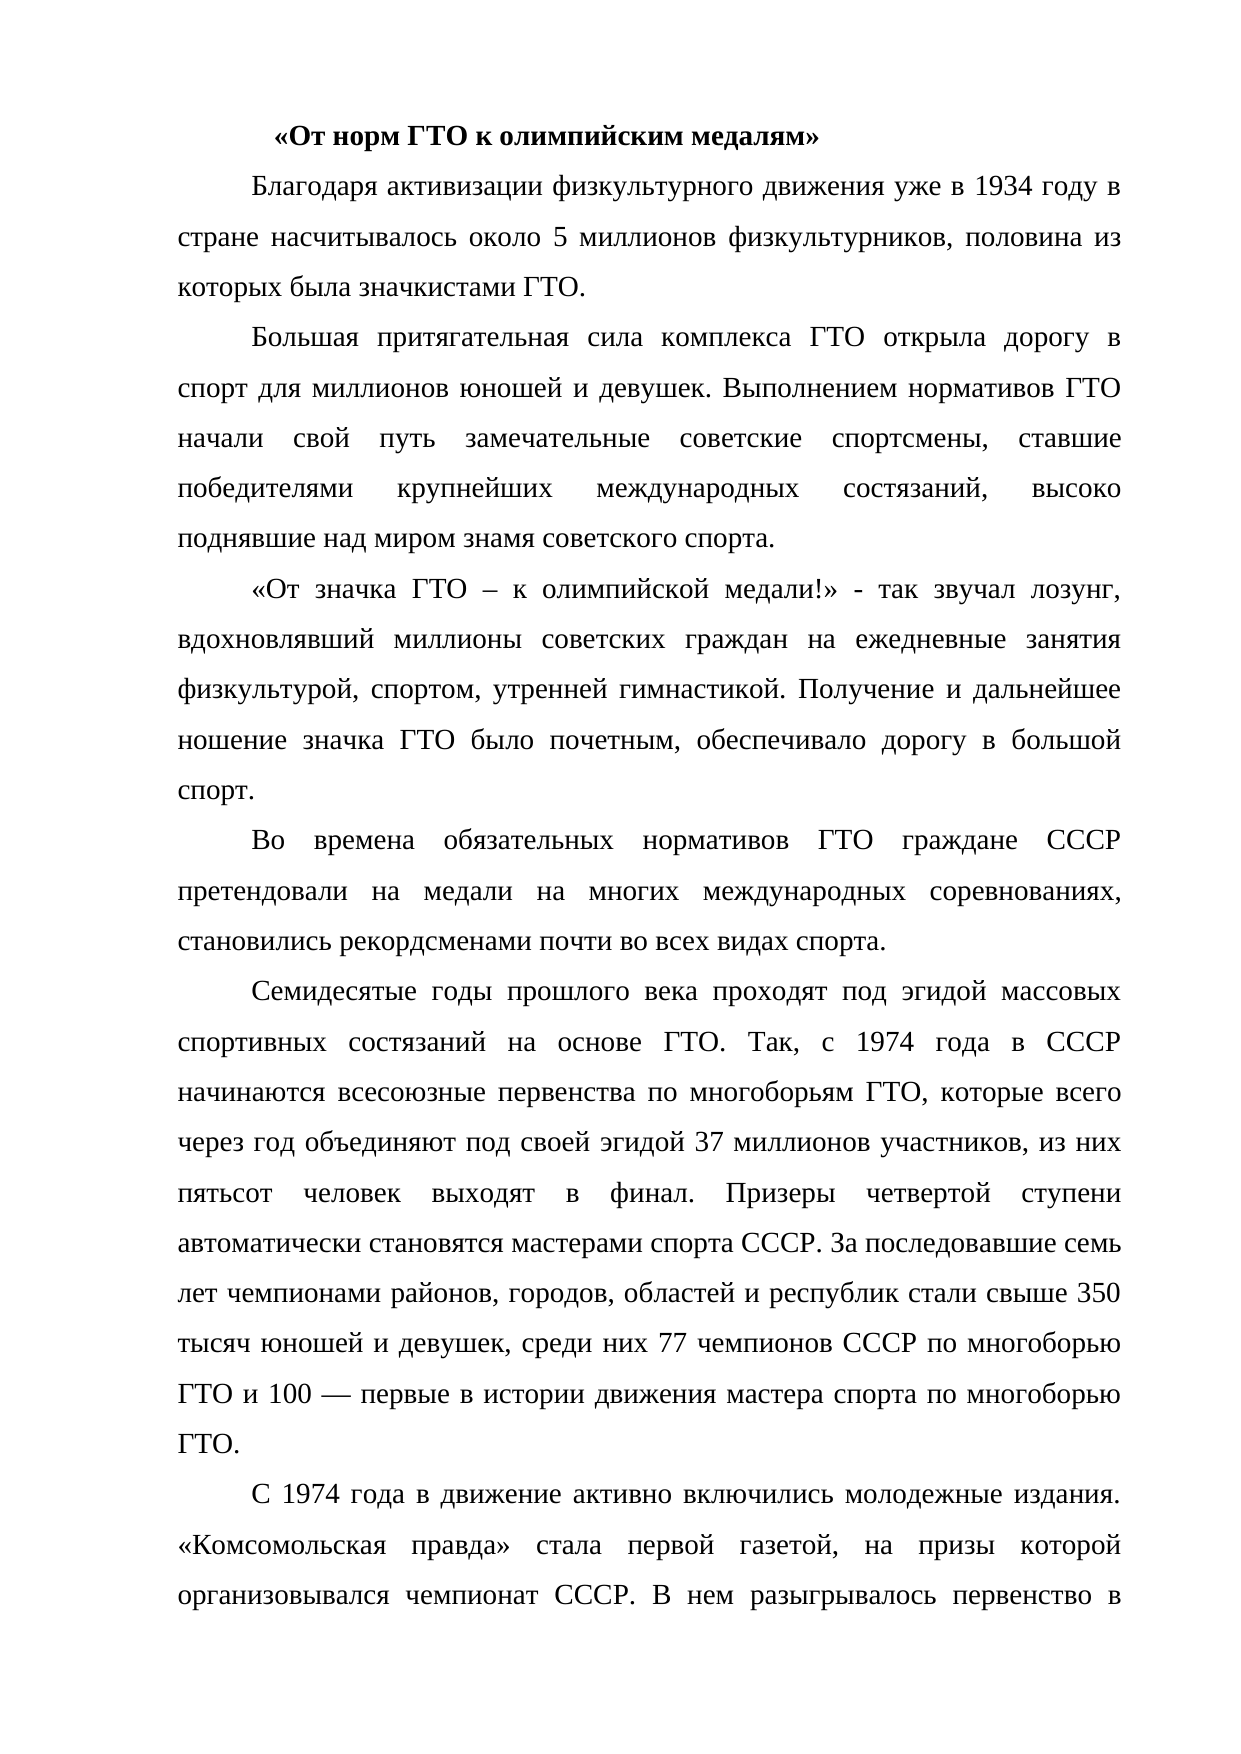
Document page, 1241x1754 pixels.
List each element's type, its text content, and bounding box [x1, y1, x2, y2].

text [177, 1477, 1122, 1611]
list «От норм ГТО к олимпийским медалям» [274, 118, 1122, 152]
text Благодаря активизации физкультурного движения уже в 1934 году в стране насчитывалось около 5 миллионов физкультурников, половина из которых была значкистами ГТО. [177, 168, 1122, 303]
text «От значка ГТО – к олимпийской медали!» - так звучал лозунг, вдохновлявший миллионы советских граждан на ежедневные занятия физкультурой, спортом, утренней гимнастикой. Получение и дальнейшее ношение значка ГТО было почетным, обеспечивало дорогу в большой спорт. [177, 571, 1122, 806]
text Большая притягательная сила комплекса ГТО открыла дорогу в спорт для миллионов юношей и девушек. Выполнением нормативов ГТО начали свой путь замечательные советские спортсмены, ставшие победителями крупнейших международных состязаний, высоко поднявшие над миром знамя советского спорта. [177, 319, 1122, 554]
text Семидесятые годы прошлого века проходят под эгидой массовых спортивных состязаний на основе ГТО. Так, с 1974 года в СССР начинаются всесоюзные первенства по многоборьям ГТО, которые всего через год объединяют под своей эгидой 37 миллионов участников, из них пятьсот человек выходят в финал. Призеры четвертой ступени автоматически становятся мастерами спорта СССР. За последовавшие семь лет чемпионами районов, городов, областей и республик стали свыше 350 тысяч юношей и девушек, среди них 77 чемпионов СССР по многоборью ГТО и 100 — первые в истории движения мастера спорта по многоборью ГТО. [177, 973, 1122, 1460]
text Во времена обязательных нормативов ГТО граждане СССР претендовали на медали на многих международных соревнованиях, становились рекордсменами почти во всех видах спорта. [177, 822, 1122, 957]
